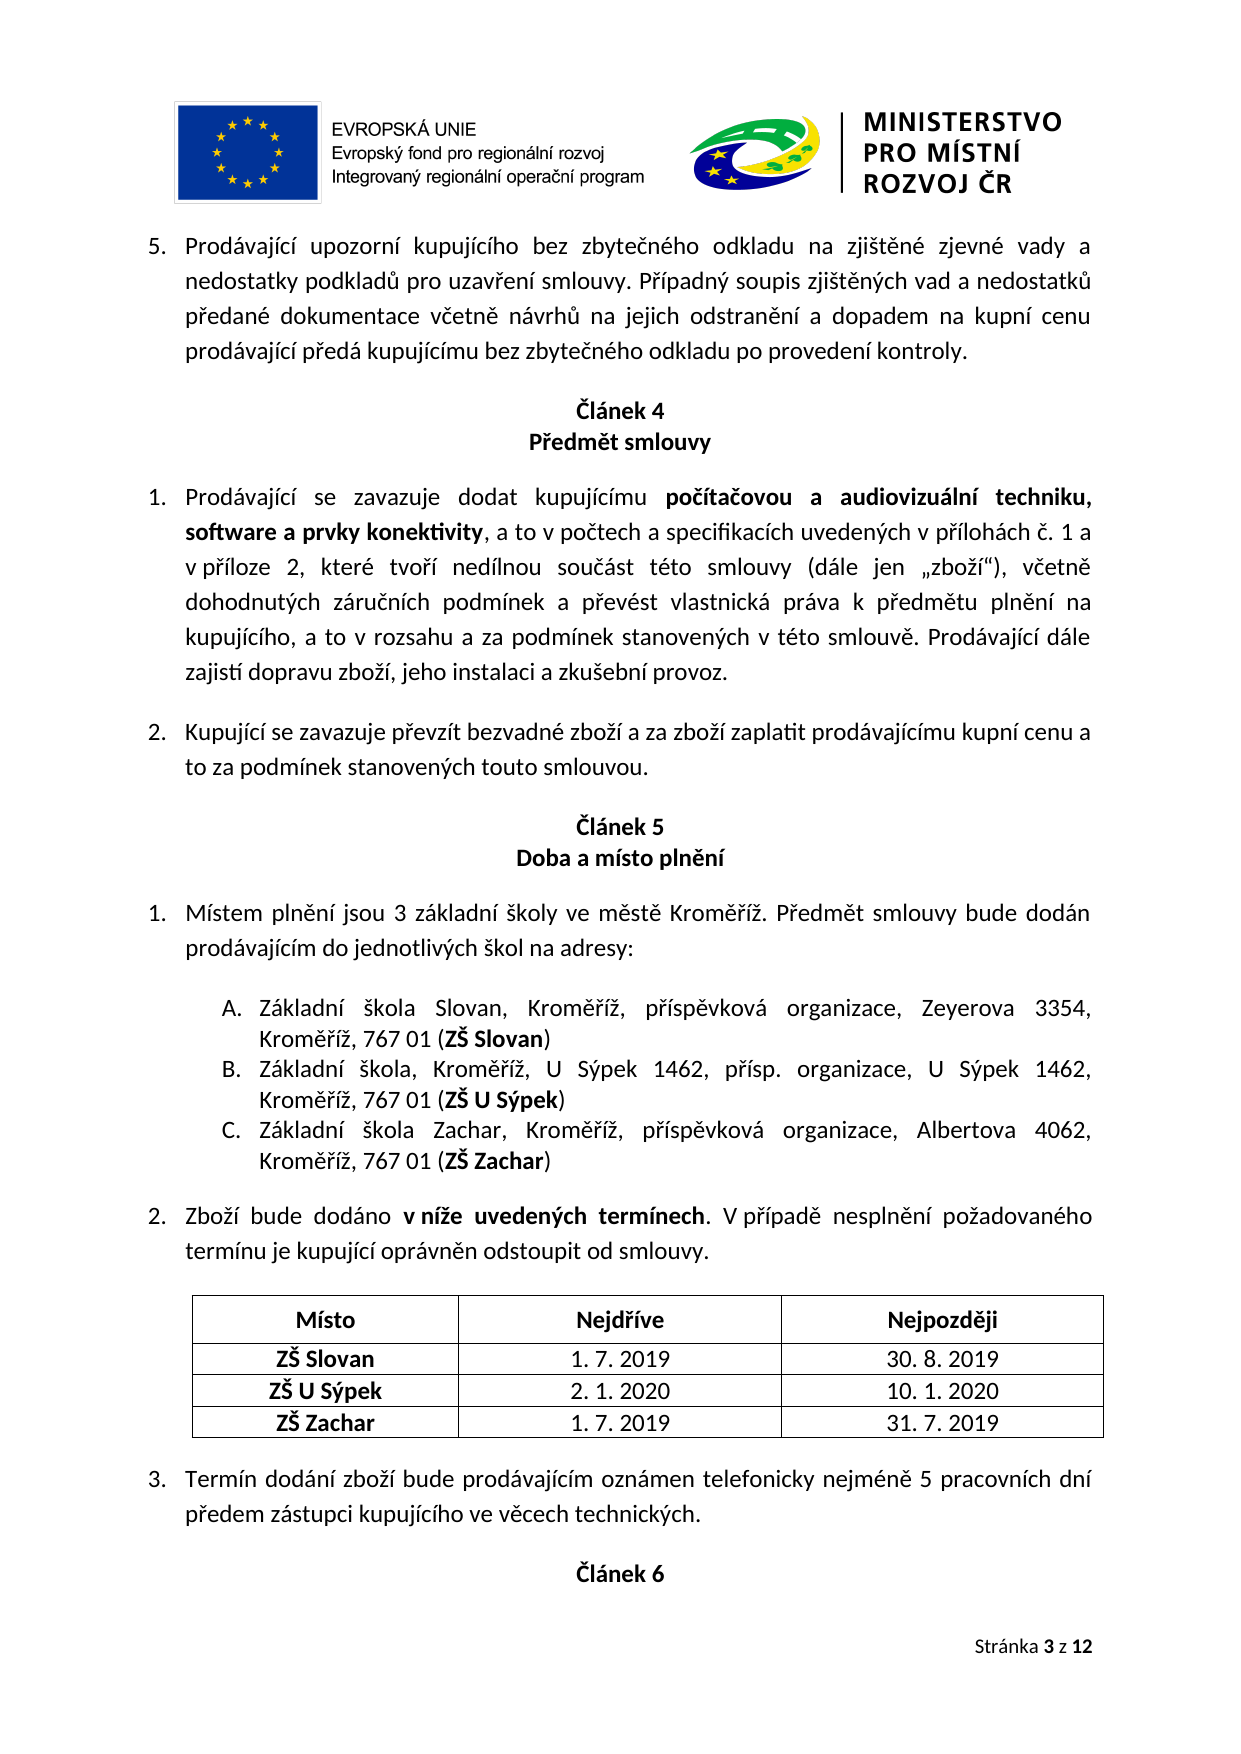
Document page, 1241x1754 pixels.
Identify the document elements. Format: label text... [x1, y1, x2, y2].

list Základní škola, Kroměříž, U Sýpek 1462, přísp. organizace, U Sýpek 1462, Kroměříž, 767 01 (ZŠ U Sýpek) [222, 1053, 1092, 1114]
list Zboží bude dodáno v níže uvedených termínech. V případě nesplnění požadovaného termínu je kupující oprávněn odstoupit od smlouvy. [148, 1200, 1092, 1266]
table_header Nejpozději [782, 1296, 1103, 1343]
text Článek 4 [148, 395, 1092, 426]
picture [147, 73, 1092, 231]
list Základní škola Slovan, Kroměříž, příspěvková organizace, Zeyerova 3354, Kroměříž, 767 01 (ZŠ Slovan) [222, 992, 1092, 1053]
text Článek 6 [148, 1558, 1092, 1589]
table_cell 10. 1. 2020 [782, 1375, 1103, 1406]
text Článek 5 [148, 811, 1092, 842]
list Prodávající se zavazuje dodat kupujícímu počítačovou a audiovizuální techniku, software a prvky konektivity, a to v počtech a specifikacích uvedených v přílohách č. 1 a v příloze 2, které tvoří nedílnou součást této smlouvy (dále jen „zboží“), včetně dohodnutých záručních podmínek a převést vlastnická práva k předmětu plnění na kupujícího, a to v rozsahu a za podmínek stanovených v této smlouvě. Prodávající dále zajistí dopravu zboží, jeho instalaci a zkušební provoz. [148, 481, 1092, 687]
subtitle Předmět smlouvy [148, 426, 1092, 456]
table_cell ZŠ Zachar [193, 1407, 458, 1437]
subtitle Doba a místo plnění [148, 842, 1092, 872]
table_header Místo [193, 1296, 458, 1343]
list Základní škola Zachar, Kroměříž, příspěvková organizace, Albertova 4062, Kroměříž, 767 01 (ZŠ Zachar) [222, 1114, 1092, 1175]
table_cell 30. 8. 2019 [782, 1344, 1103, 1374]
table_cell ZŠ Slovan [193, 1344, 458, 1374]
list Místem plnění jsou 3 základní školy ve městě Kroměříž. Předmět smlouvy bude dodán prodávajícím do jednotlivých škol na adresy: [148, 897, 1092, 963]
table_cell ZŠ U Sýpek [193, 1375, 458, 1406]
table_cell 1. 7. 2019 [459, 1344, 781, 1374]
table_header Nejdříve [459, 1296, 781, 1343]
table_cell 31. 7. 2019 [782, 1407, 1103, 1437]
list Termín dodání zboží bude prodávajícím oznámen telefonicky nejméně 5 pracovních dní předem zástupci kupujícího ve věcech technických. [148, 1463, 1092, 1529]
list Prodávající upozorní kupujícího bez zbytečného odkladu na zjištěné zjevné vady a nedostatky podkladů pro uzavření smlouvy. Případný soupis zjištěných vad a nedostatků předané dokumentace včetně návrhů na jejich odstranění a dopadem na kupní cenu prodávající předá kupujícímu bez zbytečného odkladu po provedení kontroly. [148, 231, 1092, 366]
list Kupující se zavazuje převzít bezvadné zboží a za zboží zaplatit prodávajícímu kupní cenu a to za podmínek stanovených touto smlouvou. [148, 716, 1092, 782]
table_cell 2. 1. 2020 [459, 1375, 781, 1406]
table_cell 1. 7. 2019 [459, 1407, 781, 1437]
